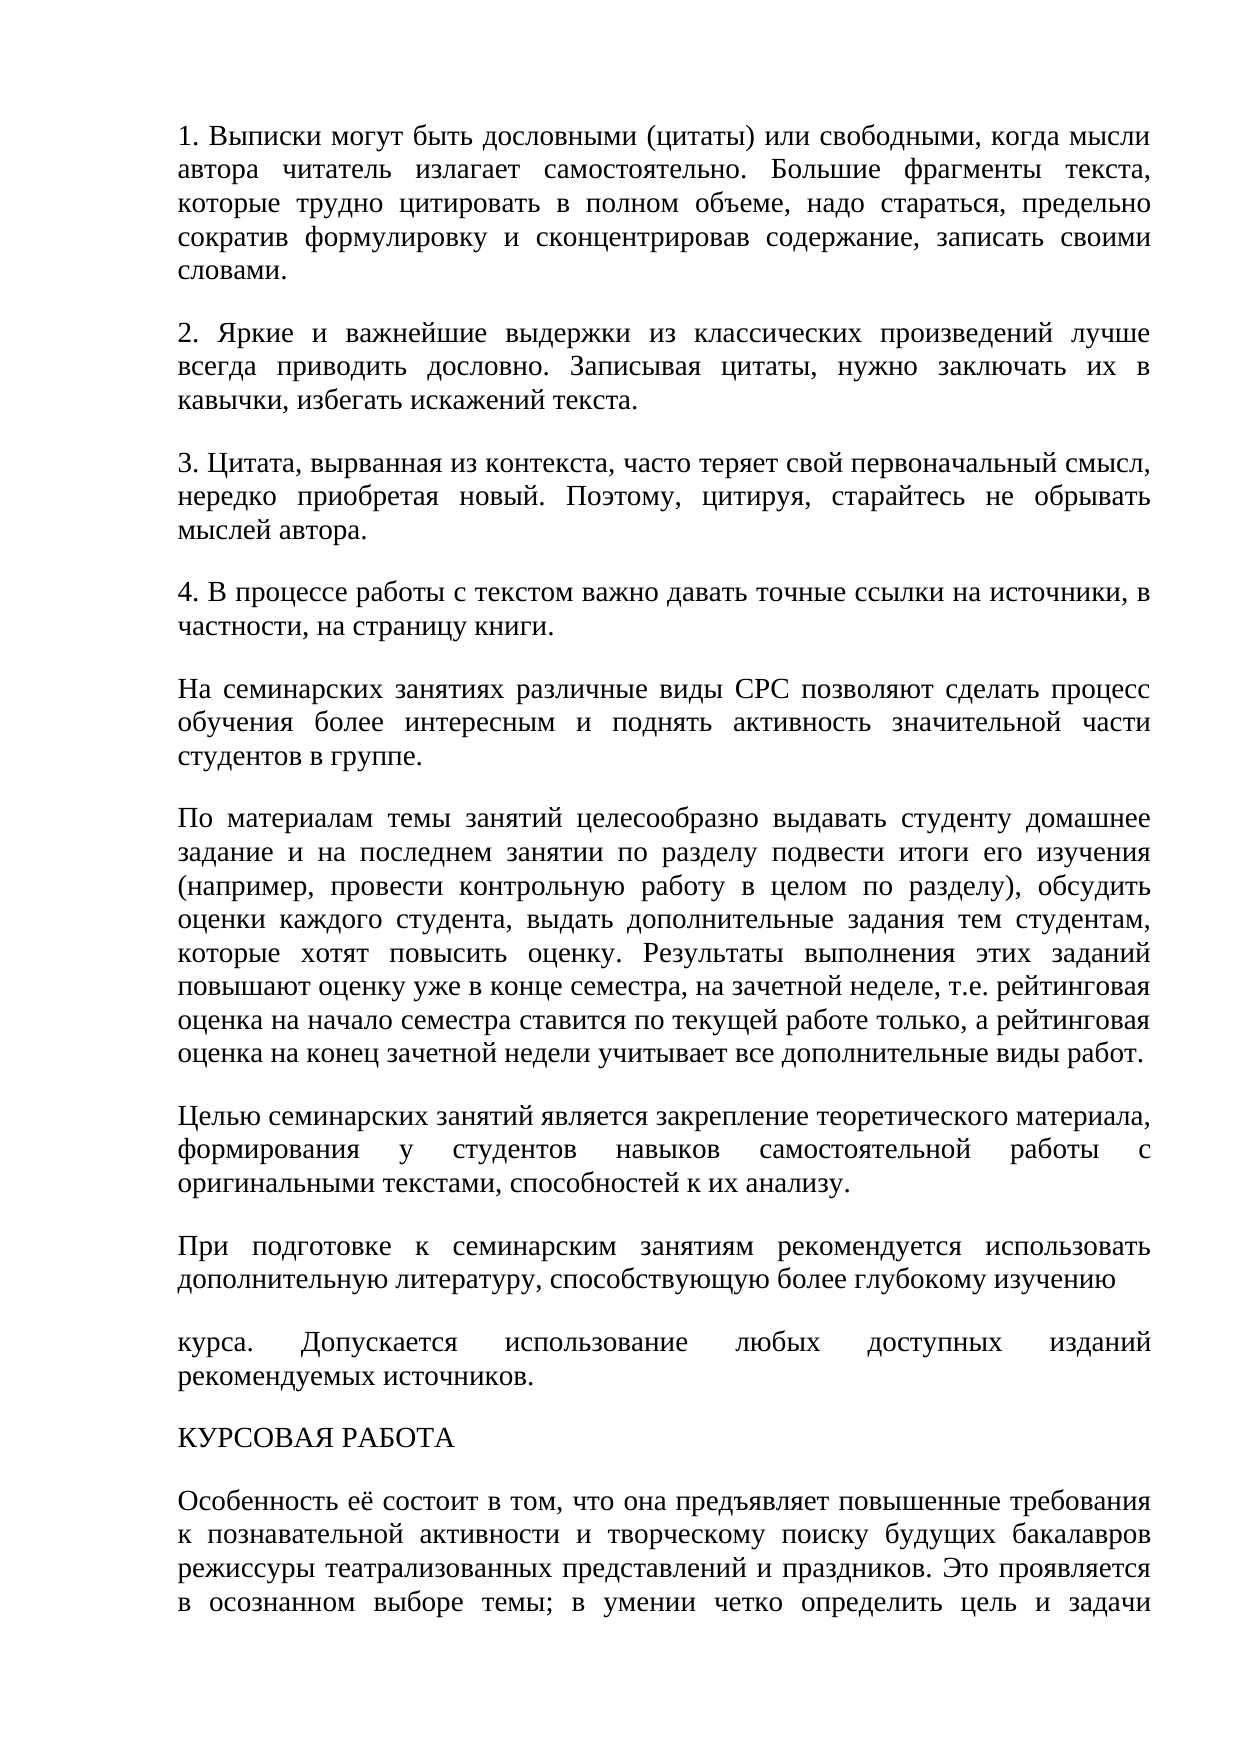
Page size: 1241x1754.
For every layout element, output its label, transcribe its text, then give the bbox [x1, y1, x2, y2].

text Целью семинарских занятий является закрепление теоретического материала, формирования у студентов навыков самостоятельной работы с оригинальными текстами, способностей к их анализу. [177, 1098, 1152, 1199]
text 3. Цитата, вырванная из контекста, часто теряет свой первоначальный смысл, нередко приобретая новый. Поэтому, цитируя, старайтесь не обрывать мыслей автора. [177, 445, 1152, 545]
text КУРСОВАЯ РАБОТА [177, 1420, 1152, 1454]
text 1. Выписки могут быть дословными (цитаты) или свободными, когда мысли автора читатель излагает самостоятельно. Большие фрагменты текста, которые трудно цитировать в полном объеме, надо стараться, предельно сократив формулировку и сконцентрировав содержание, записать своими словами. [177, 118, 1152, 286]
text 2. Яркие и важнейшие выдержки из классических произведений лучше всегда приводить дословно. Записывая цитаты, нужно заключать их в кавычки, избегать искажений текста. [177, 315, 1152, 416]
text При подготовке к семинарским занятиям рекомендуется использовать дополнительную литературу, способствующую более глубокому изучению [177, 1228, 1152, 1295]
text 4. В процессе работы с текстом важно давать точные ссылки на источники, в частности, на страницу книги. [177, 574, 1152, 642]
text По материалам темы занятий целесообразно выдавать студенту домашнее задание и на последнем занятии по разделу подвести итоги его изучения (например, провести контрольную работу в целом по разделу), обсудить оценки каждого студента, выдать дополнительные задания тем студентам, которые хотят повысить оценку. Результаты выполнения этих заданий повышают оценку уже в конце семестра, на зачетной неделе, т.е. рейтинговая оценка на начало семестра ставится по текущей работе только, а рейтинговая оценка на конец зачетной недели учитывает все дополнительные виды работ. [177, 801, 1152, 1069]
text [177, 1483, 1152, 1617]
text курса. Допускается использование любых доступных изданий рекомендуемых источников. [177, 1324, 1152, 1391]
text На семинарских занятиях различные виды СРС позволяют сделать процесс обучения более интересным и поднять активность значительной части студентов в группе. [177, 671, 1152, 771]
